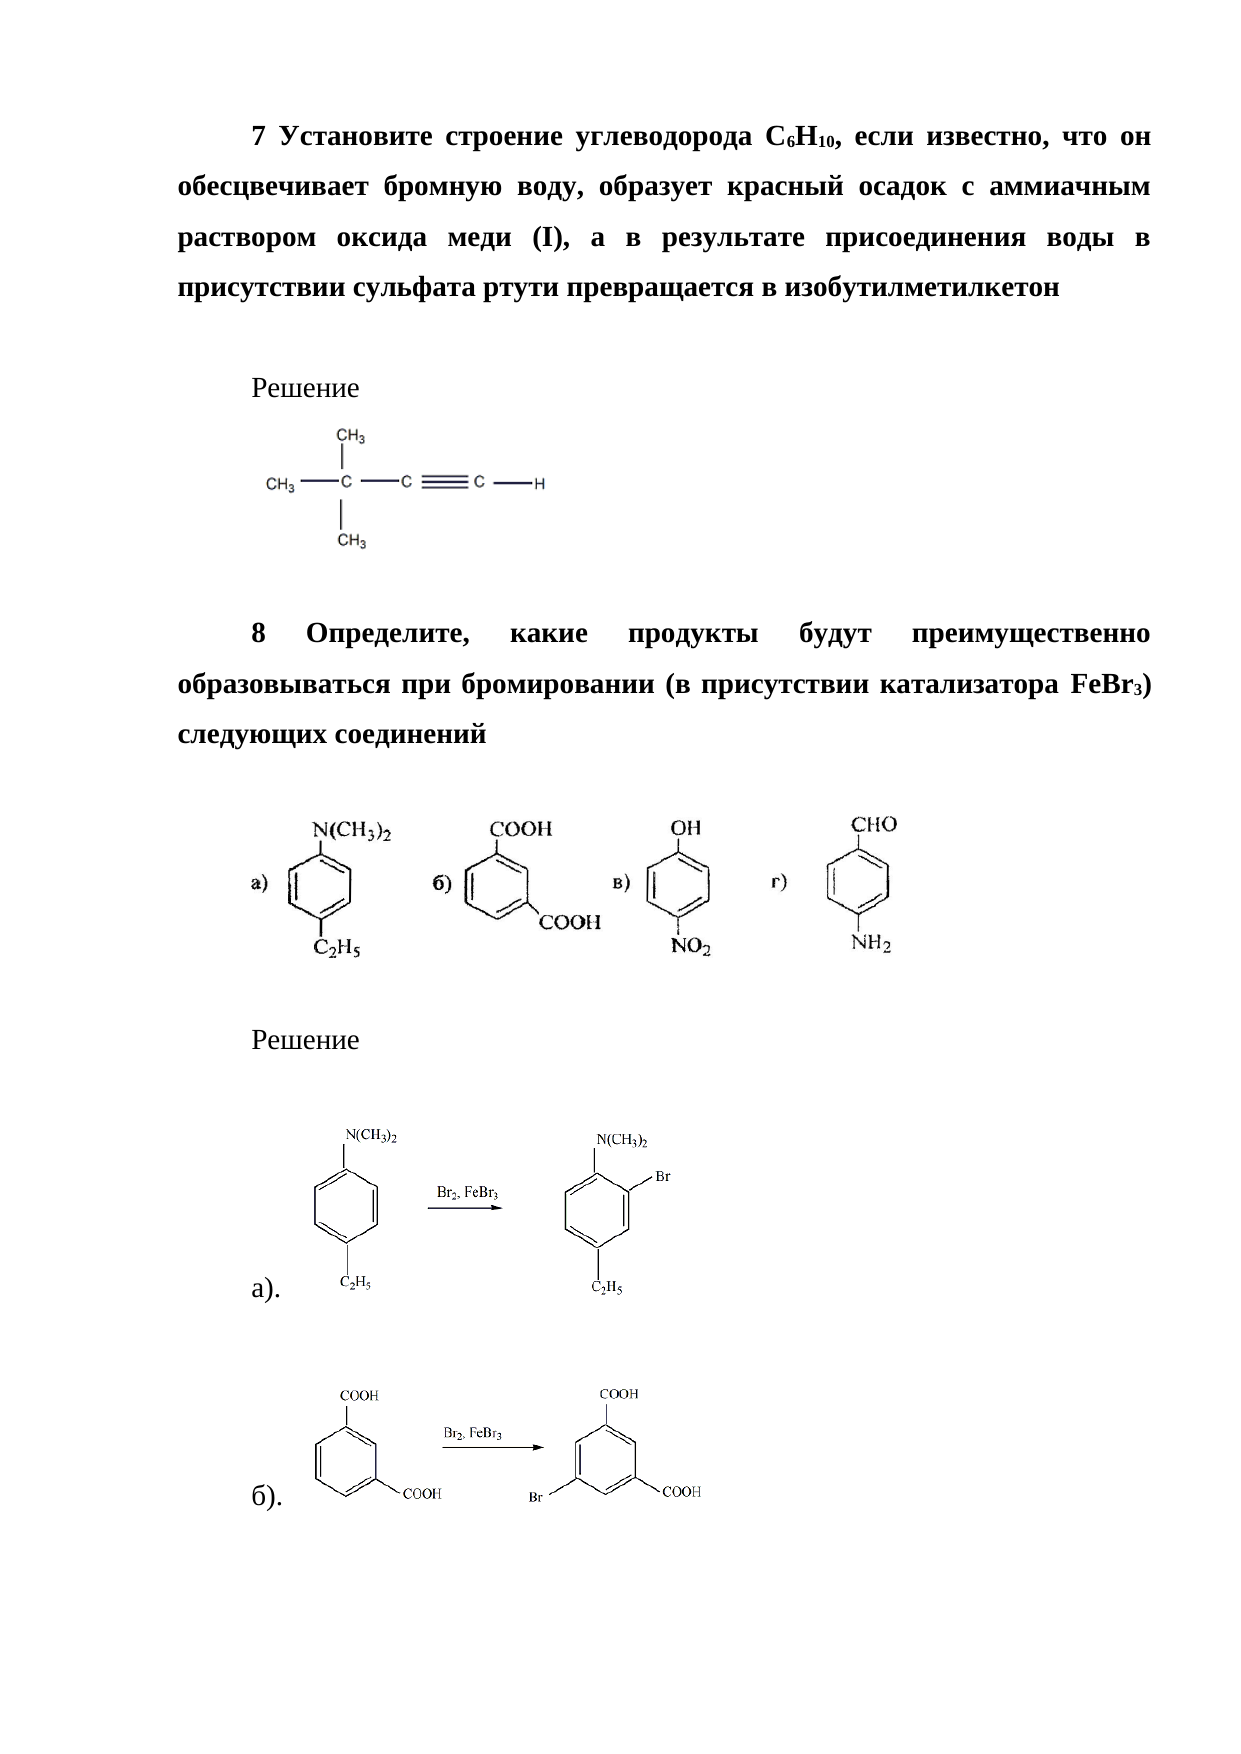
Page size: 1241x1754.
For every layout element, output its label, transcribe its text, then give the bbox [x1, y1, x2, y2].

picture [290, 1370, 706, 1506]
text Решение [177, 370, 1152, 403]
picture [288, 1122, 672, 1298]
text 8 Определите, какие продукты будут преимущественно образовываться при бромировании (в присутствии катализатора FeBr3) следующих соединений [177, 616, 1152, 750]
picture [251, 816, 897, 958]
text 7 Установите строение углеводорода С6Н10, если известно, что он обесцвечивает бромную воду, образует красный осадок с аммиачным раствором оксида меди (I), а в результате присоединения воды в присутствии сульфата ртути превращается в изобутилметилкетон [177, 118, 1152, 303]
picture [251, 419, 552, 552]
text Решение [177, 1022, 1152, 1055]
